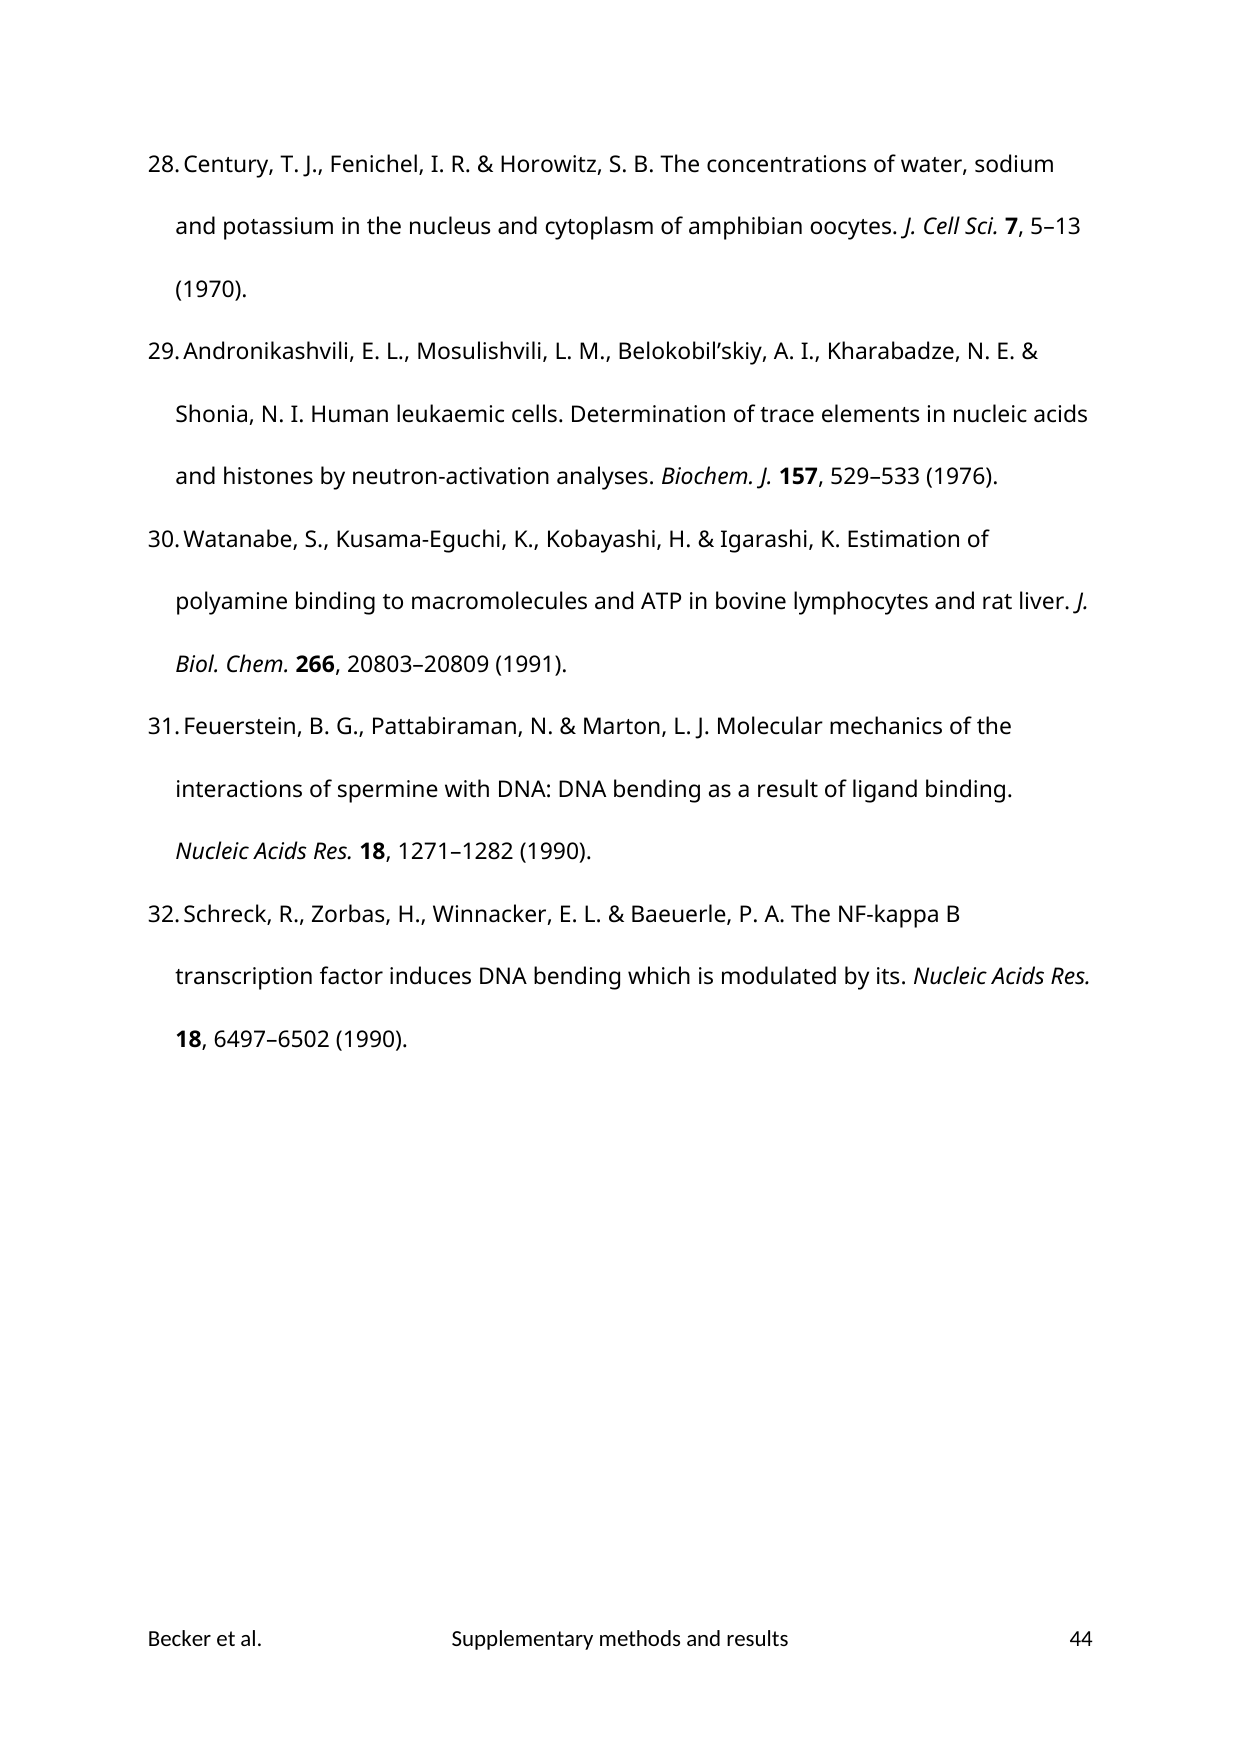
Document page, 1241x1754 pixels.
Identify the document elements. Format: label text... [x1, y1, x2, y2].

text 29. Andronikashvili, E. L., Mosulishvili, L. M., Belokobil’skiy, A. I., Kharabadze, N. E. & Shonia, N. I. Human leukaemic cells. Determination of trace elements in nucleic acids and histones by neutron-activation analyses. Biochem. J. 157, 529–533 (1976). [148, 335, 1093, 491]
text 28. Century, T. J., Fenichel, I. R. & Horowitz, S. B. The concentrations of water, sodium and potassium in the nucleus and cytoplasm of amphibian oocytes. J. Cell Sci. 7, 5–13 (1970). [148, 148, 1093, 304]
text 30. Watanabe, S., Kusama-Eguchi, K., Kobayashi, H. & Igarashi, K. Estimation of polyamine binding to macromolecules and ATP in bovine lymphocytes and rat liver. J. Biol. Chem. 266, 20803–20809 (1991). [148, 523, 1093, 679]
text 31. Feuerstein, B. G., Pattabiraman, N. & Marton, L. J. Molecular mechanics of the interactions of spermine with DNA: DNA bending as a result of ligand binding. Nucleic Acids Res. 18, 1271–1282 (1990). [148, 710, 1093, 866]
text 32. Schreck, R., Zorbas, H., Winnacker, E. L. & Baeuerle, P. A. The NF-kappa B transcription factor induces DNA bending which is modulated by its. Nucleic Acids Res. 18, 6497–6502 (1990). [148, 898, 1093, 1054]
